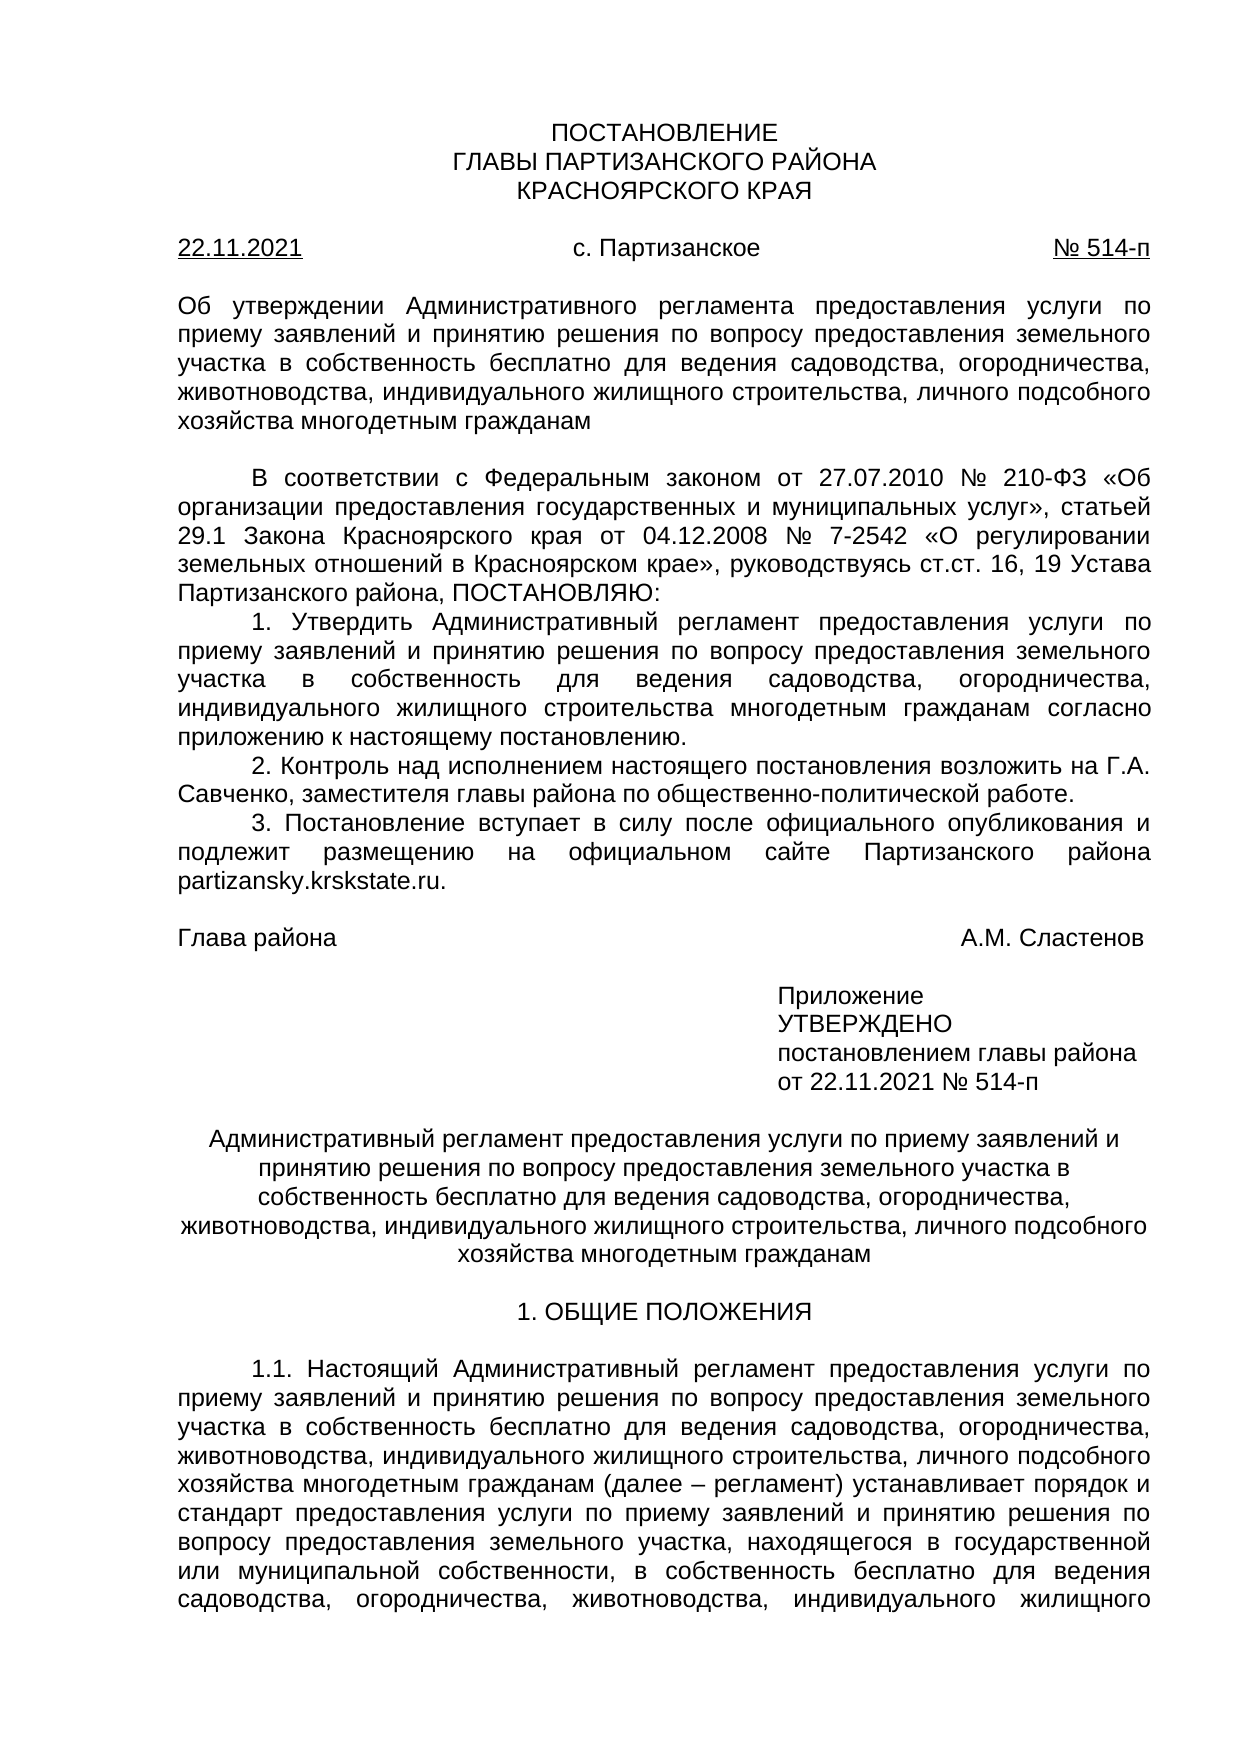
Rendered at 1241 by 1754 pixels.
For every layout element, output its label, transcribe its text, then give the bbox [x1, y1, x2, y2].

subtitle КРАСНОЯРСКОГО КРАЯ [177, 176, 1152, 204]
text УТВЕРЖДЕНО [777, 1009, 1152, 1038]
text от 22.11.2021 № 514-п [777, 1067, 1152, 1096]
text 1. Утвердить Административный регламент предоставления услуги по приему заявлений и принятию решения по вопросу предоставления земельного участка в собственность для ведения садоводства, огородничества, индивидуального жилищного строительства многодетным гражданам согласно приложению к настоящему постановлению. [177, 607, 1152, 751]
text 22.11.2021 с. Партизанское № 514-п [177, 233, 1152, 262]
text Глава района А.М. Сластенов [177, 923, 1152, 952]
text постановлением главы района [777, 1038, 1152, 1067]
subtitle ГЛАВЫ ПАРТИЗАНСКОГО РАЙОНА [177, 147, 1152, 176]
text Приложение [777, 981, 1152, 1009]
text Об утверждении Административного регламента предоставления услуги по приему заявлений и принятию решения по вопросу предоставления земельного участка в собственность бесплатно для ведения садоводства, огородничества, животноводства, индивидуального жилищного строительства, личного подсобного хозяйства многодетным гражданам [177, 291, 1152, 434]
subtitle ПОСТАНОВЛЕНИЕ [177, 118, 1152, 147]
text В соответствии с Федеральным законом от 27.07.2010 № 210-ФЗ «Об организации предоставления государственных и муниципальных услуг», статьей 29.1 Закона Красноярского края от 04.12.2008 № 7-2542 «О регулировании земельных отношений в Красноярском крае», руководствуясь ст.ст. 16, 19 Устава Партизанского района, ПОСТАНОВЛЯЮ: [177, 463, 1152, 607]
text 3. Постановление вступает в силу после официального опубликования и подлежит размещению на официальном сайте Партизанского района partizansky.krskstate.ru. [177, 808, 1152, 894]
text 2. Контроль над исполнением настоящего постановления возложить на Г.А. Савченко, заместителя главы района по общественно-политической работе. [177, 751, 1152, 808]
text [177, 1354, 1152, 1613]
text Административный регламент предоставления услуги по приему заявлений и принятию решения по вопросу предоставления земельного участка в собственность бесплатно для ведения садоводства, огородничества, животноводства, индивидуального жилищного строительства, личного подсобного хозяйства многодетным гражданам [177, 1124, 1152, 1268]
text 1. ОБЩИЕ ПОЛОЖЕНИЯ [177, 1297, 1152, 1326]
